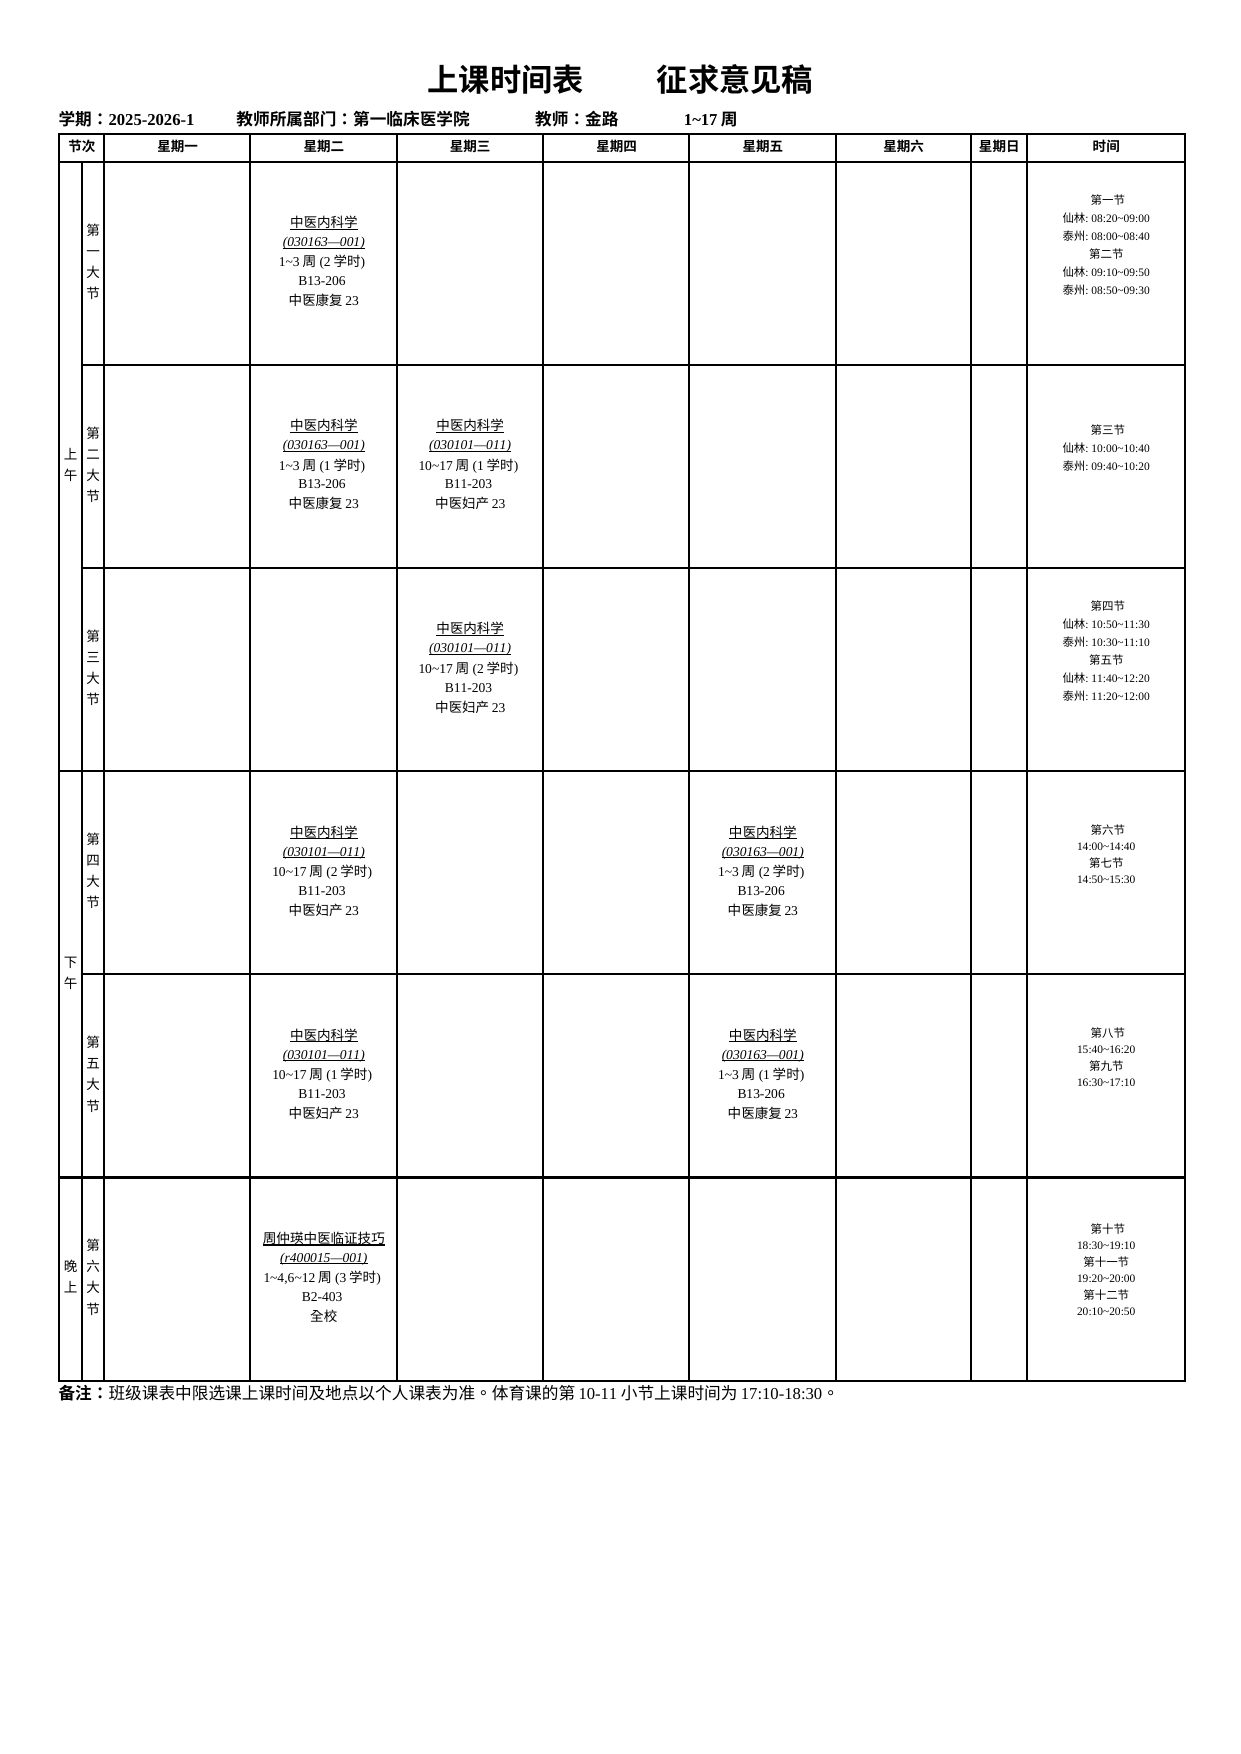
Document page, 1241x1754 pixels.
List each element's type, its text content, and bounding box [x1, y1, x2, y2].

table_cell [105, 1179, 249, 1379]
table_cell [105, 569, 249, 770]
table_header 星期一 [105, 135, 249, 161]
table_cell 第六节 14:00~14:40 第七节 14:50~15:30 [1028, 772, 1184, 973]
table_header 星期日 [972, 135, 1026, 161]
table_cell [251, 569, 396, 770]
text 上课时间表 征求意见稿 [58, 58, 1182, 101]
table_cell 下午 [60, 772, 81, 1176]
table_cell [837, 163, 970, 364]
table_cell [544, 975, 688, 1176]
table_cell [105, 772, 249, 973]
table_cell 中医内科学 (030101—011) 10~17周 (1学时) B11-203 中医妇产23 [398, 366, 542, 567]
table_cell [837, 569, 970, 770]
table_header 星期二 [251, 135, 396, 161]
table_cell 中医内科学 (030101—011) 10~17周 (2学时) B11-203 中医妇产23 [398, 569, 542, 770]
table_cell 第一大节 [83, 163, 103, 364]
table_cell [398, 772, 542, 973]
table_header 节次 [60, 135, 103, 161]
table_cell [972, 772, 1026, 973]
table_cell [690, 163, 835, 364]
table_cell [105, 975, 249, 1176]
table_cell 中医内科学 (030163—001) 1~3周 (2学时) B13-206 中医康复23 [690, 772, 835, 973]
table_cell 周仲瑛中医临证技巧 (r400015—001) 1~4,6~12周 (3学时) B2-403 全校 [251, 1179, 396, 1379]
table_cell 中医内科学 (030163—001) 1~3周 (1学时) B13-206 中医康复23 [251, 366, 396, 567]
table_cell 中医内科学 (030101—011) 10~17周 (2学时) B11-203 中医妇产23 [251, 772, 396, 973]
text 学期：2025-2026-1 教师所属部门：第一临床医学院 教师：金路 1~17周 [58, 107, 1182, 130]
table_header 时间 [1028, 135, 1184, 161]
table_cell 晚上 [60, 1179, 81, 1379]
table_cell [544, 163, 688, 364]
table_cell 第四节 仙林: 10:50~11:30 泰州: 10:30~11:10 第五节 仙林: 11:40~12:20 泰州: 11:20~12:00 [1028, 569, 1184, 770]
table_cell 第三大节 [83, 569, 103, 770]
table_cell [837, 772, 970, 973]
table_cell [105, 163, 249, 364]
table_cell [544, 366, 688, 567]
table_header 星期三 [398, 135, 542, 161]
table_cell [837, 1179, 970, 1379]
table_cell [690, 366, 835, 567]
table_header 星期六 [837, 135, 970, 161]
table_cell 第十节 18:30~19:10 第十一节 19:20~20:00 第十二节 20:10~20:50 [1028, 1179, 1184, 1379]
table_cell 第二大节 [83, 366, 103, 567]
table_cell [690, 1179, 835, 1379]
text 备注：班级课表中限选课上课时间及地点以个人课表为准。体育课的第10-11小节上课时间为17:10-18:30。 [58, 1382, 1182, 1404]
table_cell [398, 975, 542, 1176]
table_cell [972, 975, 1026, 1176]
table_cell 第三节 仙林: 10:00~10:40 泰州: 09:40~10:20 [1028, 366, 1184, 567]
table_cell [398, 163, 542, 364]
table_cell 第五大节 [83, 975, 103, 1176]
table_cell [837, 975, 970, 1176]
table_cell 中医内科学 (030163—001) 1~3周 (1学时) B13-206 中医康复23 [690, 975, 835, 1176]
table_cell [544, 569, 688, 770]
table_cell 第六大节 [83, 1179, 103, 1379]
table_cell [105, 366, 249, 567]
table_cell [690, 569, 835, 770]
table_cell [837, 366, 970, 567]
table_cell 第八节 15:40~16:20 第九节 16:30~17:10 [1028, 975, 1184, 1176]
table_cell 上午 [60, 163, 81, 770]
table_cell 中医内科学 (030101—011) 10~17周 (1学时) B11-203 中医妇产23 [251, 975, 396, 1176]
table_cell 中医内科学 (030163—001) 1~3周 (2学时) B13-206 中医康复23 [251, 163, 396, 364]
table_cell [972, 163, 1026, 364]
table_header 星期五 [690, 135, 835, 161]
table_cell 第一节 仙林: 08:20~09:00 泰州: 08:00~08:40 第二节 仙林: 09:10~09:50 泰州: 08:50~09:30 [1028, 163, 1184, 364]
table_cell [972, 366, 1026, 567]
table_cell [544, 1179, 688, 1379]
table_header 星期四 [544, 135, 688, 161]
table_cell 第四大节 [83, 772, 103, 973]
table_cell [972, 569, 1026, 770]
table_cell [398, 1179, 542, 1379]
table_cell [972, 1179, 1026, 1379]
table_cell [544, 772, 688, 973]
